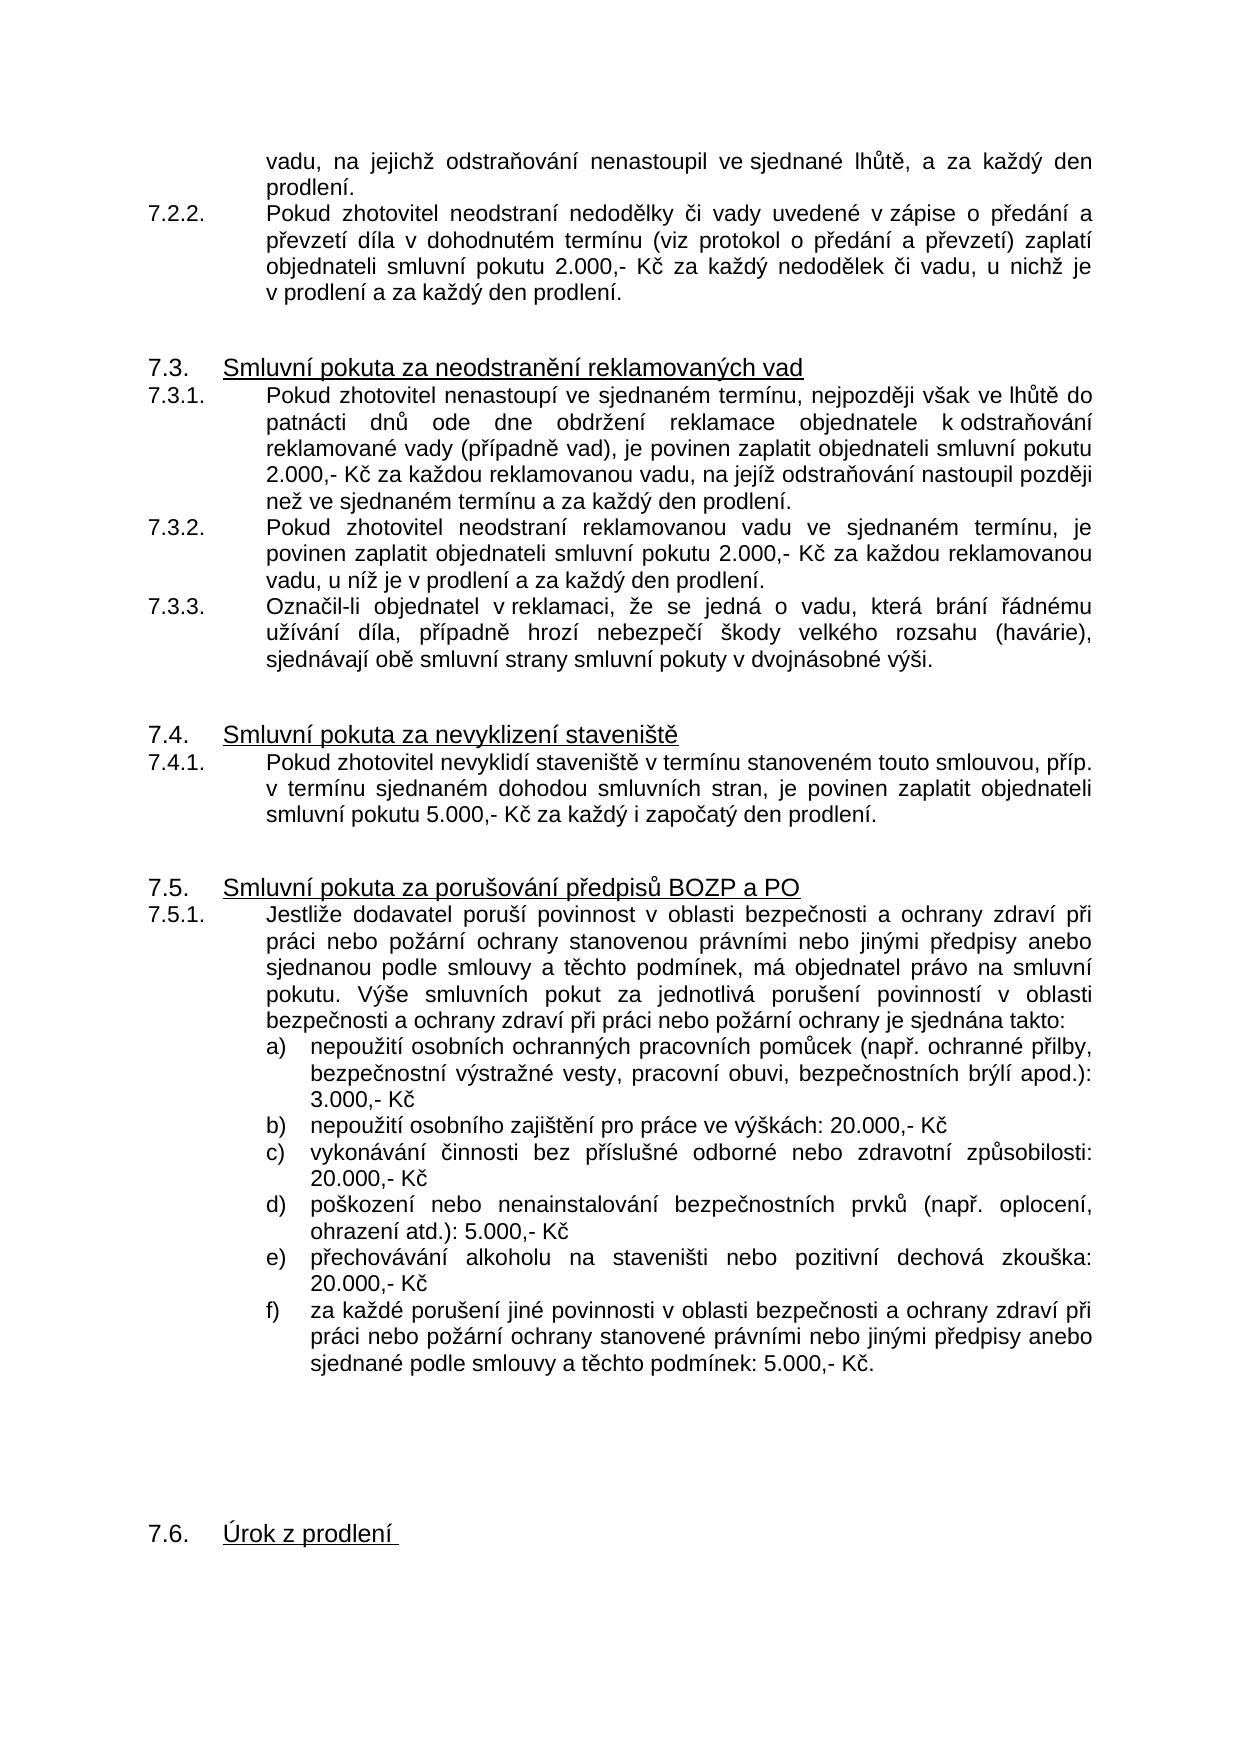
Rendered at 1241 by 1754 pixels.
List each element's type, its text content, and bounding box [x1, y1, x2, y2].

list Pokud zhotovitel neodstraní reklamovanou vadu ve sjednaném termínu, je povinen zaplatit objednateli smluvní pokutu 2.000,- Kč za každou reklamovanou vadu, u níž je v prodlení a za každý den prodlení. [148, 514, 1093, 593]
list nepoužití osobního zajištění pro práce ve výškách: 20.000,- Kč [266, 1112, 1093, 1139]
list Pokud zhotovitel neodstraní nedodělky či vady uvedené v zápise o předání a převzetí díla v dohodnutém termínu (viz protokol o předání a převzetí) zaplatí objednateli smluvní pokutu 2.000,- Kč za každý nedodělek či vadu, u nichž je v prodlení a za každý den prodlení. [148, 200, 1093, 306]
list poškození nebo nenainstalování bezpečnostních prvků (např. oplocení, ohrazení atd.): 5.000,- Kč [266, 1191, 1093, 1244]
list Smluvní pokuta za neodstranění reklamovaných vad [148, 353, 1093, 382]
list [148, 148, 1093, 200]
list Pokud zhotovitel nevyklidí staveniště v termínu stanoveném touto smlouvou, příp. v termínu sjednaném dohodou smluvních stran, je povinen zaplatit objednateli smluvní pokutu 5.000,- Kč za každý i započatý den prodlení. [148, 748, 1093, 828]
list Jestliže dodavatel poruší povinnost v oblasti bezpečnosti a ochrany zdraví při práci nebo požární ochrany stanovenou právními nebo jinými předpisy anebo sjednanou podle smlouvy a těchto podmínek, má objednatel právo na smluvní pokutu. Výše smluvních pokut za jednotlivá porušení povinností v oblasti bezpečnosti a ochrany zdraví při práci nebo požární ochrany je sjednána takto: [148, 901, 1093, 1033]
list za každé porušení jiné povinnosti v oblasti bezpečnosti a ochrany zdraví při práci nebo požární ochrany stanovené právními nebo jinými předpisy anebo sjednané podle smlouvy a těchto podmínek: 5.000,- Kč. [266, 1297, 1093, 1376]
list nepoužití osobních ochranných pracovních pomůcek (např. ochranné přilby, bezpečnostní výstražné vesty, pracovní obuvi, bezpečnostních brýlí apod.): 3.000,- Kč [266, 1033, 1093, 1112]
list vykonávání činnosti bez příslušné odborné nebo zdravotní způsobilosti: 20.000,- Kč [266, 1139, 1093, 1191]
list Pokud zhotovitel nenastoupí ve sjednaném termínu, nejpozději však ve lhůtě do patnácti dnů ode dne obdržení reklamace objednatele k odstraňování reklamované vady (případně vad), je povinen zaplatit objednateli smluvní pokutu 2.000,- Kč za každou reklamovanou vadu, na jejíž odstraňování nastoupil později než ve sjednaném termínu a za každý den prodlení. [148, 382, 1093, 514]
list přechovávání alkoholu na staveništi nebo pozitivní dechová zkouška: 20.000,- Kč [266, 1244, 1093, 1297]
list Smluvní pokuta za porušování předpisů BOZP a PO [148, 873, 1093, 901]
list Označil-li objednatel v reklamaci, že se jedná o vadu, která brání řádnému užívání díla, případně hrozí nebezpečí škody velkého rozsahu (havárie), sjednávají obě smluvní strany smluvní pokuty v dvojnásobné výši. [148, 593, 1093, 672]
list Úrok z prodlení [148, 1519, 1093, 1548]
list Smluvní pokuta za nevyklizení staveniště [148, 720, 1093, 748]
